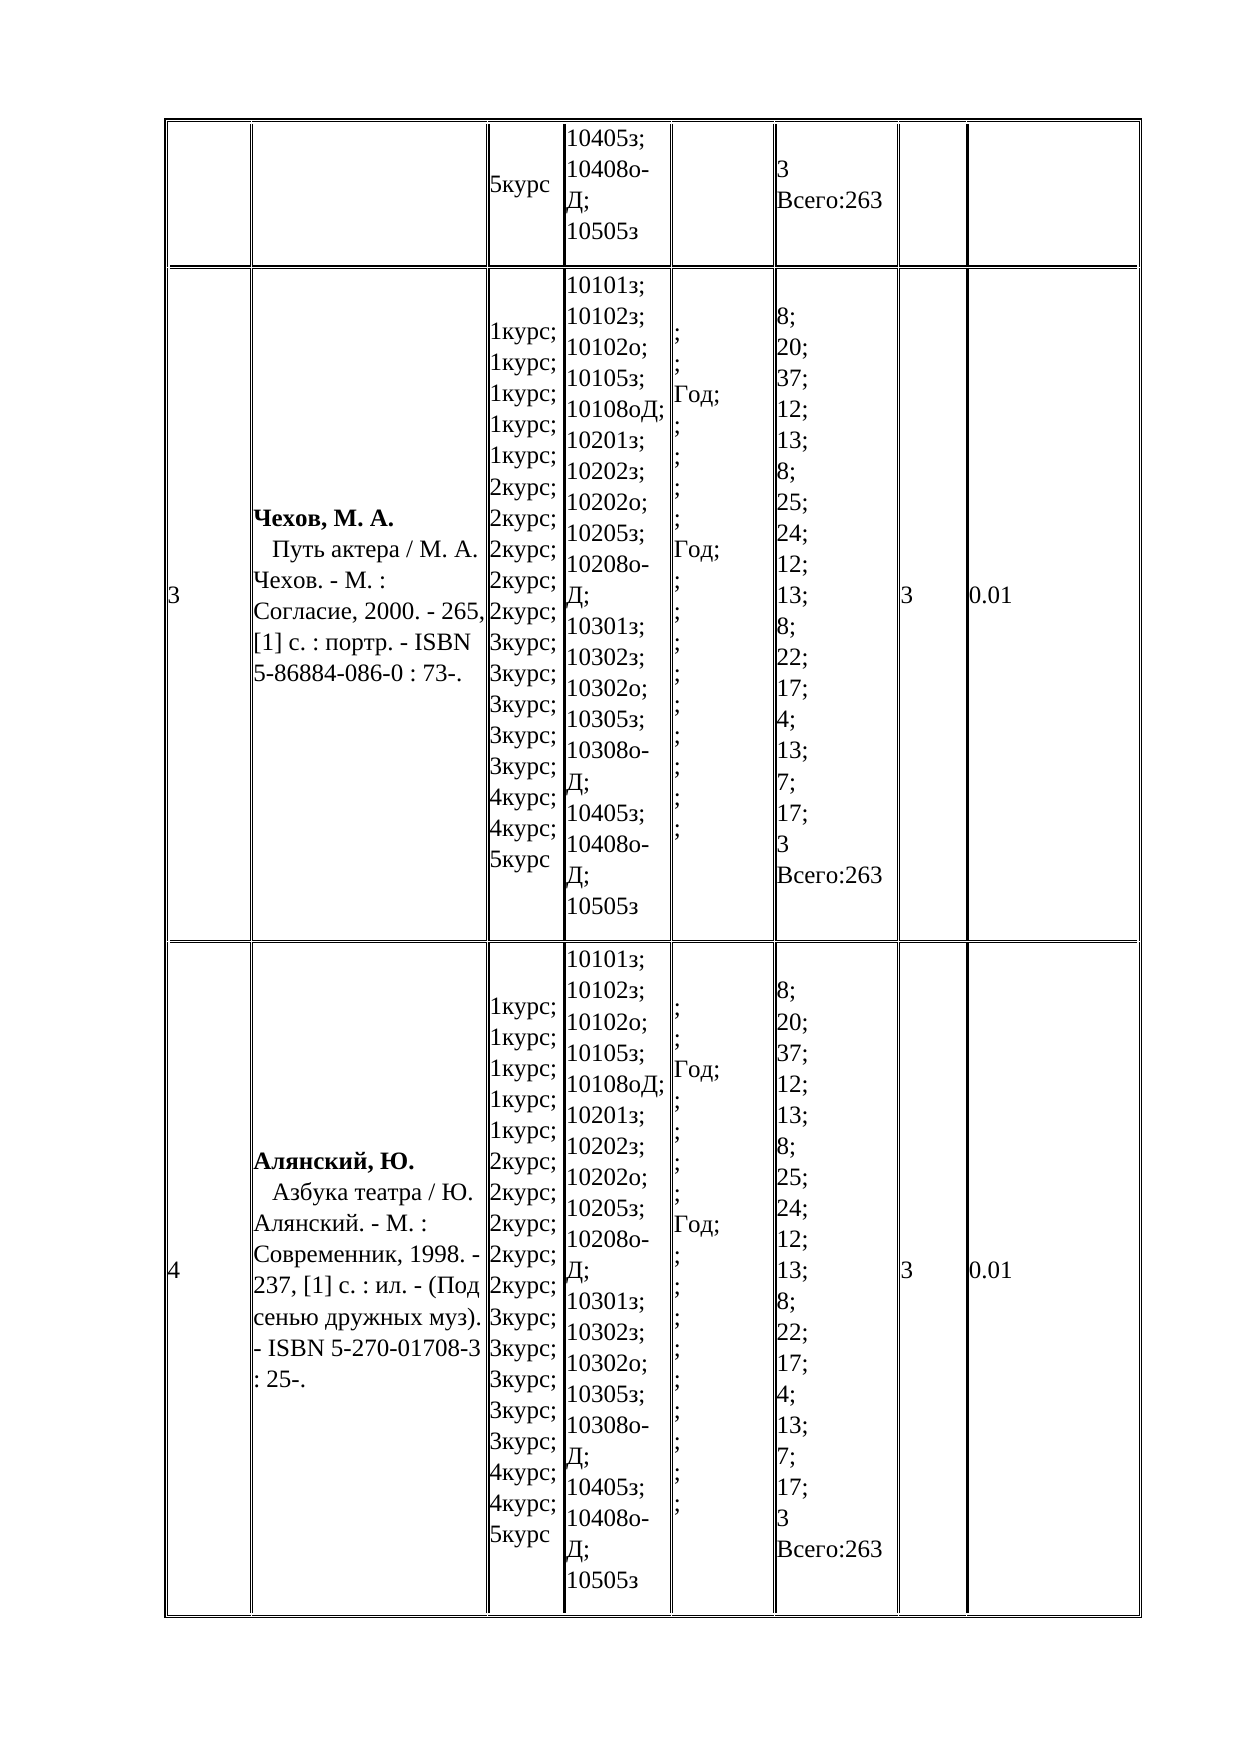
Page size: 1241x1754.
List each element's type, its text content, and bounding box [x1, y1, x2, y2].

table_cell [775, 943, 899, 1614]
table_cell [488, 943, 564, 1614]
table_cell 3 [899, 943, 967, 1614]
table_cell 2 [899, 120, 967, 265]
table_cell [672, 940, 775, 1614]
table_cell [564, 943, 672, 1614]
table_cell 4 [166, 940, 252, 1614]
table_cell 3 [900, 269, 966, 940]
table_cell 0.01 [967, 122, 1139, 265]
table_cell 0.01 [967, 940, 1140, 1614]
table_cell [672, 120, 775, 265]
table_cell 1курс; 1курс; 1курс; 1курс; 1курс; 2курс; 2курс; 2курс; 2курс; 2курс; 3курс; 3курс; 3курс; 3курс; 3курс; 4курс; 4курс; 5курс [490, 269, 563, 940]
table_cell 0.01 [969, 265, 1139, 940]
table_cell 2 [168, 122, 252, 265]
table_cell Чехов, М. А. Путь актера / М. А. Чехов. - М. : Согласие, 2000. - 265, [1] с. : портр. - ISBN 5-86884-086-0 : 73-. [253, 269, 486, 940]
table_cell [488, 122, 564, 265]
table_cell 3 [168, 265, 250, 940]
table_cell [775, 122, 899, 265]
table_cell ; ; Год; ; ; ; ; Год; ; ; ; ; ; ; ; ; ; [673, 269, 773, 940]
table_cell Алянский, Ю. Азбука театра / Ю. Алянский. - М. : Современник, 1998. - 237, [1] с. : ил. - (Под сенью дружных муз). - ISBN 5-270-01708-3 : 25-. [252, 940, 488, 1614]
table_cell 8; 20; 37; 12; 13; 8; 25; 24; 12; 13; 8; 22; 17; 4; 13; 7; 17; 3 Всего:263 [777, 269, 897, 940]
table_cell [252, 120, 488, 265]
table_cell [564, 122, 672, 265]
